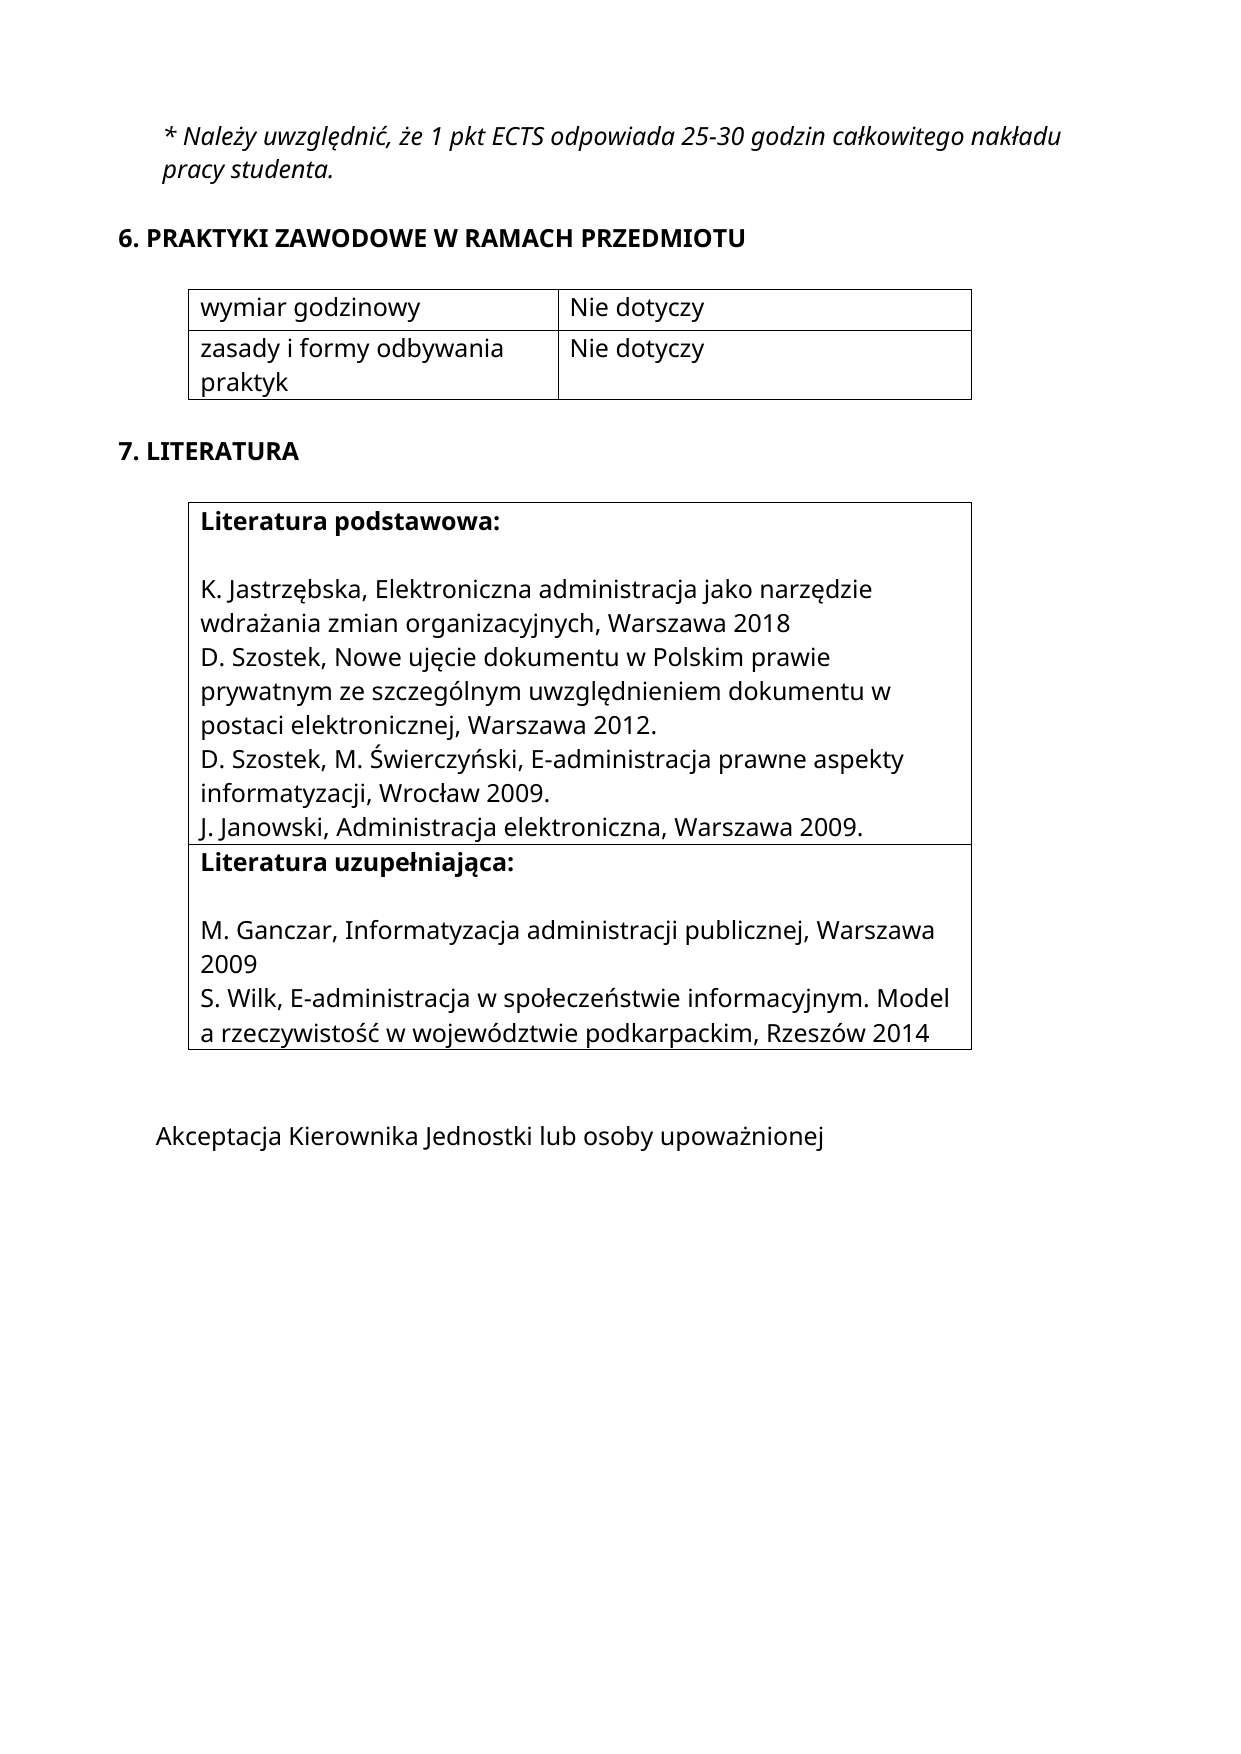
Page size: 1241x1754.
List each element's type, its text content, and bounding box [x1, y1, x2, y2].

text * Należy uwzględnić, że 1 pkt ECTS odpowiada 25-30 godzin całkowitego nakładu pracy studenta. [162, 118, 1122, 186]
text Akceptacja Kierownika Jednostki lub osoby upoważnionej [156, 1118, 1122, 1152]
table_cell zasady i formy odbywania praktyk [189, 331, 558, 399]
text 7. LITERATURA [118, 434, 1122, 468]
table_cell Literatura uzupełniająca: M. Ganczar, Informatyzacja administracji publicznej, Warszawa 2009 S. Wilk, E-administracja w społeczeństwie informacyjnym. Model a rzeczywistość w województwie podkarpackim, Rzeszów 2014 [189, 845, 971, 1049]
table_header Literatura podstawowa: K. Jastrzębska, Elektroniczna administracja jako narzędzie wdrażania zmian organizacyjnych, Warszawa 2018 D. Szostek, Nowe ujęcie dokumentu w Polskim prawie prywatnym ze szczególnym uwzględnieniem dokumentu w postaci elektronicznej, Warszawa 2012. D. Szostek, M. Świerczyński, E-administracja prawne aspekty informatyzacji, Wrocław 2009. J. Janowski, Administracja elektroniczna, Warszawa 2009. [189, 503, 971, 844]
table_header Nie dotyczy [559, 290, 971, 330]
text 6. PRAKTYKI ZAWODOWE W RAMACH PRZEDMIOTU [118, 220, 1122, 254]
table_header wymiar godzinowy [189, 290, 558, 330]
table_cell Nie dotyczy [559, 331, 971, 399]
